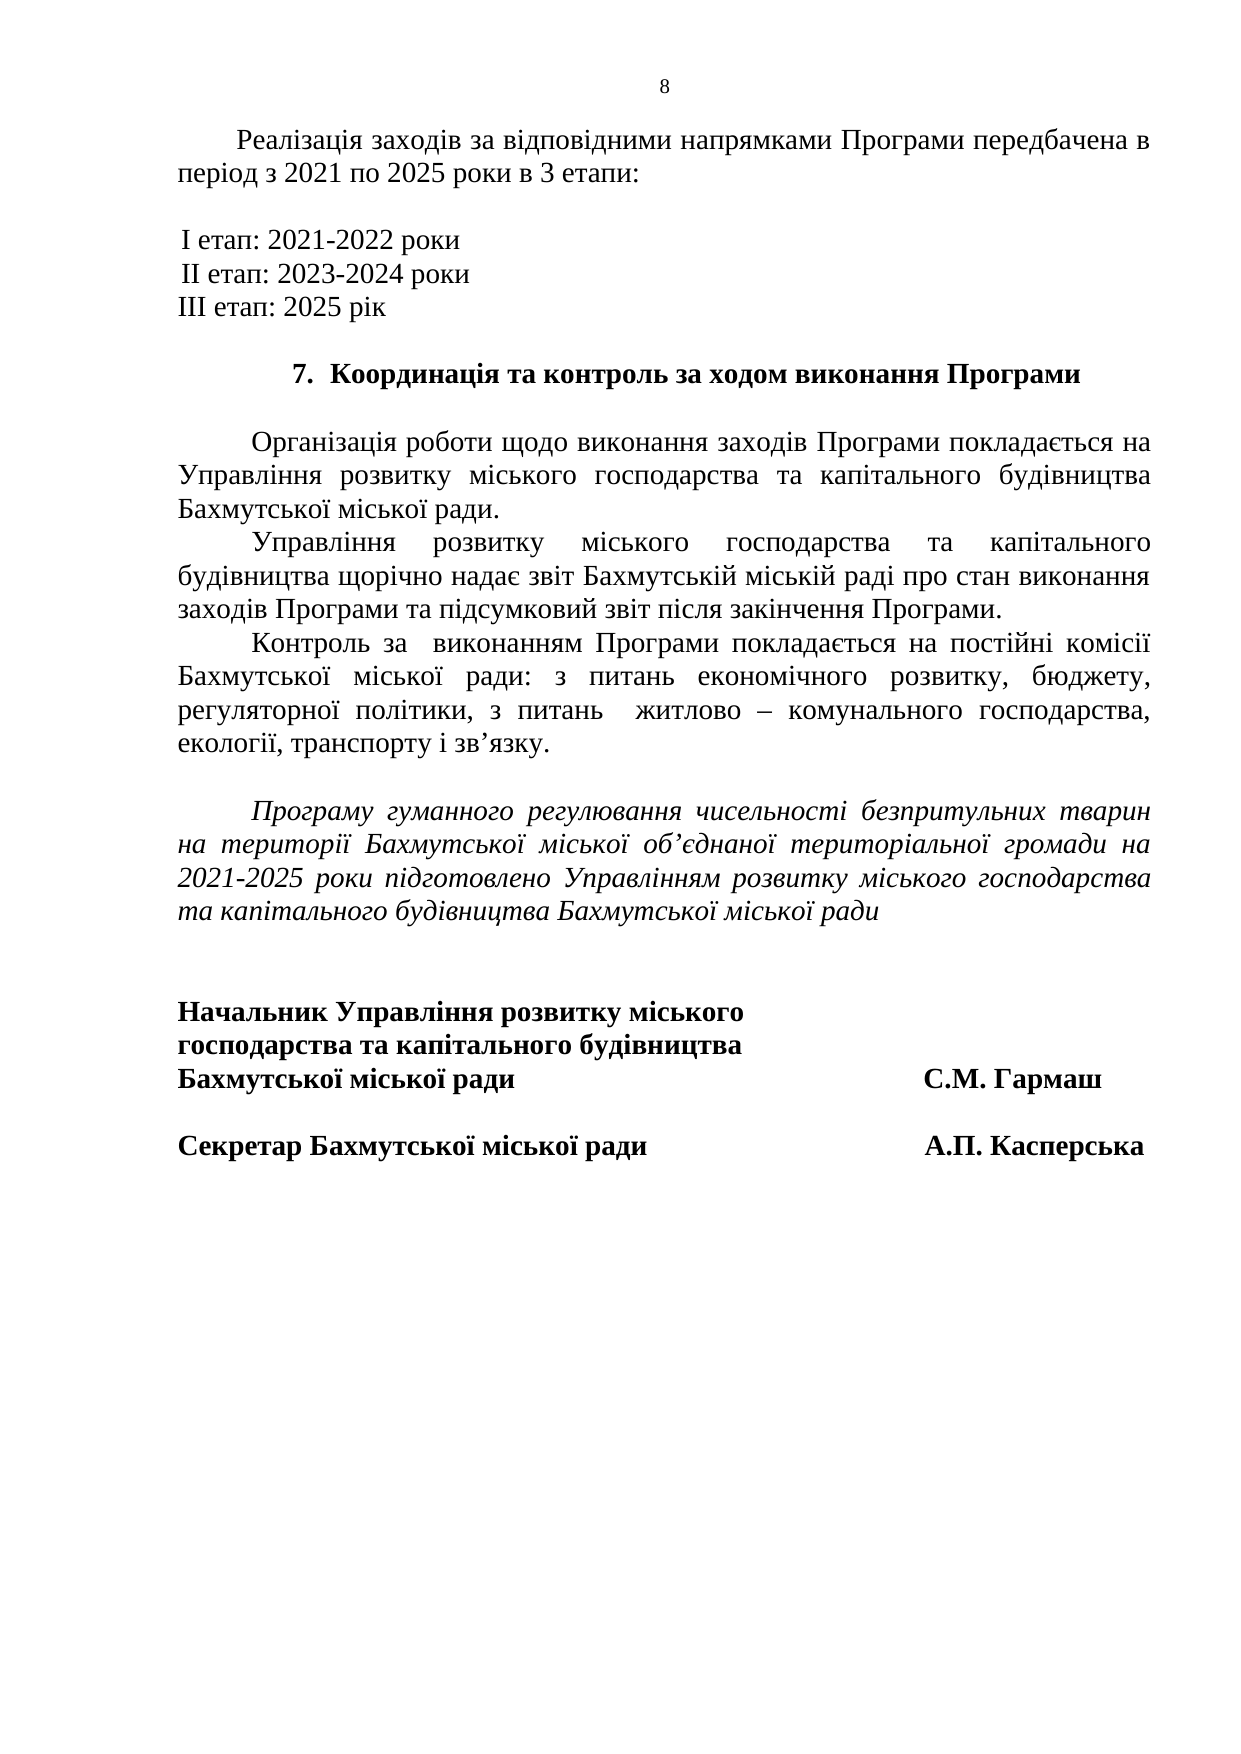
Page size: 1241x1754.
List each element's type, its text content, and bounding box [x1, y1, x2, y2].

text ІІ етап: 2023-2024 роки [177, 256, 1152, 289]
text господарства та капітального будівництва [177, 1027, 1152, 1061]
text Секретар Бахмутської міської ради А.П. Касперська [177, 1128, 1152, 1162]
text ІІІ етап: 2025 рік [177, 289, 1152, 323]
text Контроль за виконанням Програми покладається на постійні комісії Бахмутської міської ради: з питань економічного розвитку, бюджету, регуляторної політики, з питань житлово – комунального господарства, екології, транспорту і зв’язку. [177, 625, 1152, 759]
text Програму гуманного регулювання чисельності безпритульних тварин на території Бахмутської міської об’єднаної територіальної громади на 2021-2025 роки підготовлено Управлінням розвитку міського господарства та капітального будівництва Бахмутської міської ради [177, 793, 1152, 927]
list Координація та контроль за ходом виконання Програми [177, 357, 1152, 390]
text Реалізація заходів за відповідними напрямками Програми передбачена в період з 2021 по 2025 роки в 3 етапи: [177, 122, 1152, 189]
text І етап: 2021-2022 роки [177, 222, 1152, 256]
text Начальник Управління розвитку міського [177, 994, 1152, 1027]
text Бахмутської міської ради С.М. Гармаш [177, 1061, 1152, 1094]
text Організація роботи щодо виконання заходів Програми покладається на Управління розвитку міського господарства та капітального будівництва Бахмутської міської ради. [177, 424, 1152, 524]
text Управління розвитку міського господарства та капітального будівництва щорічно надає звіт Бахмутській міській раді про стан виконання заходів Програми та підсумковий звіт після закінчення Програми. [177, 524, 1152, 625]
